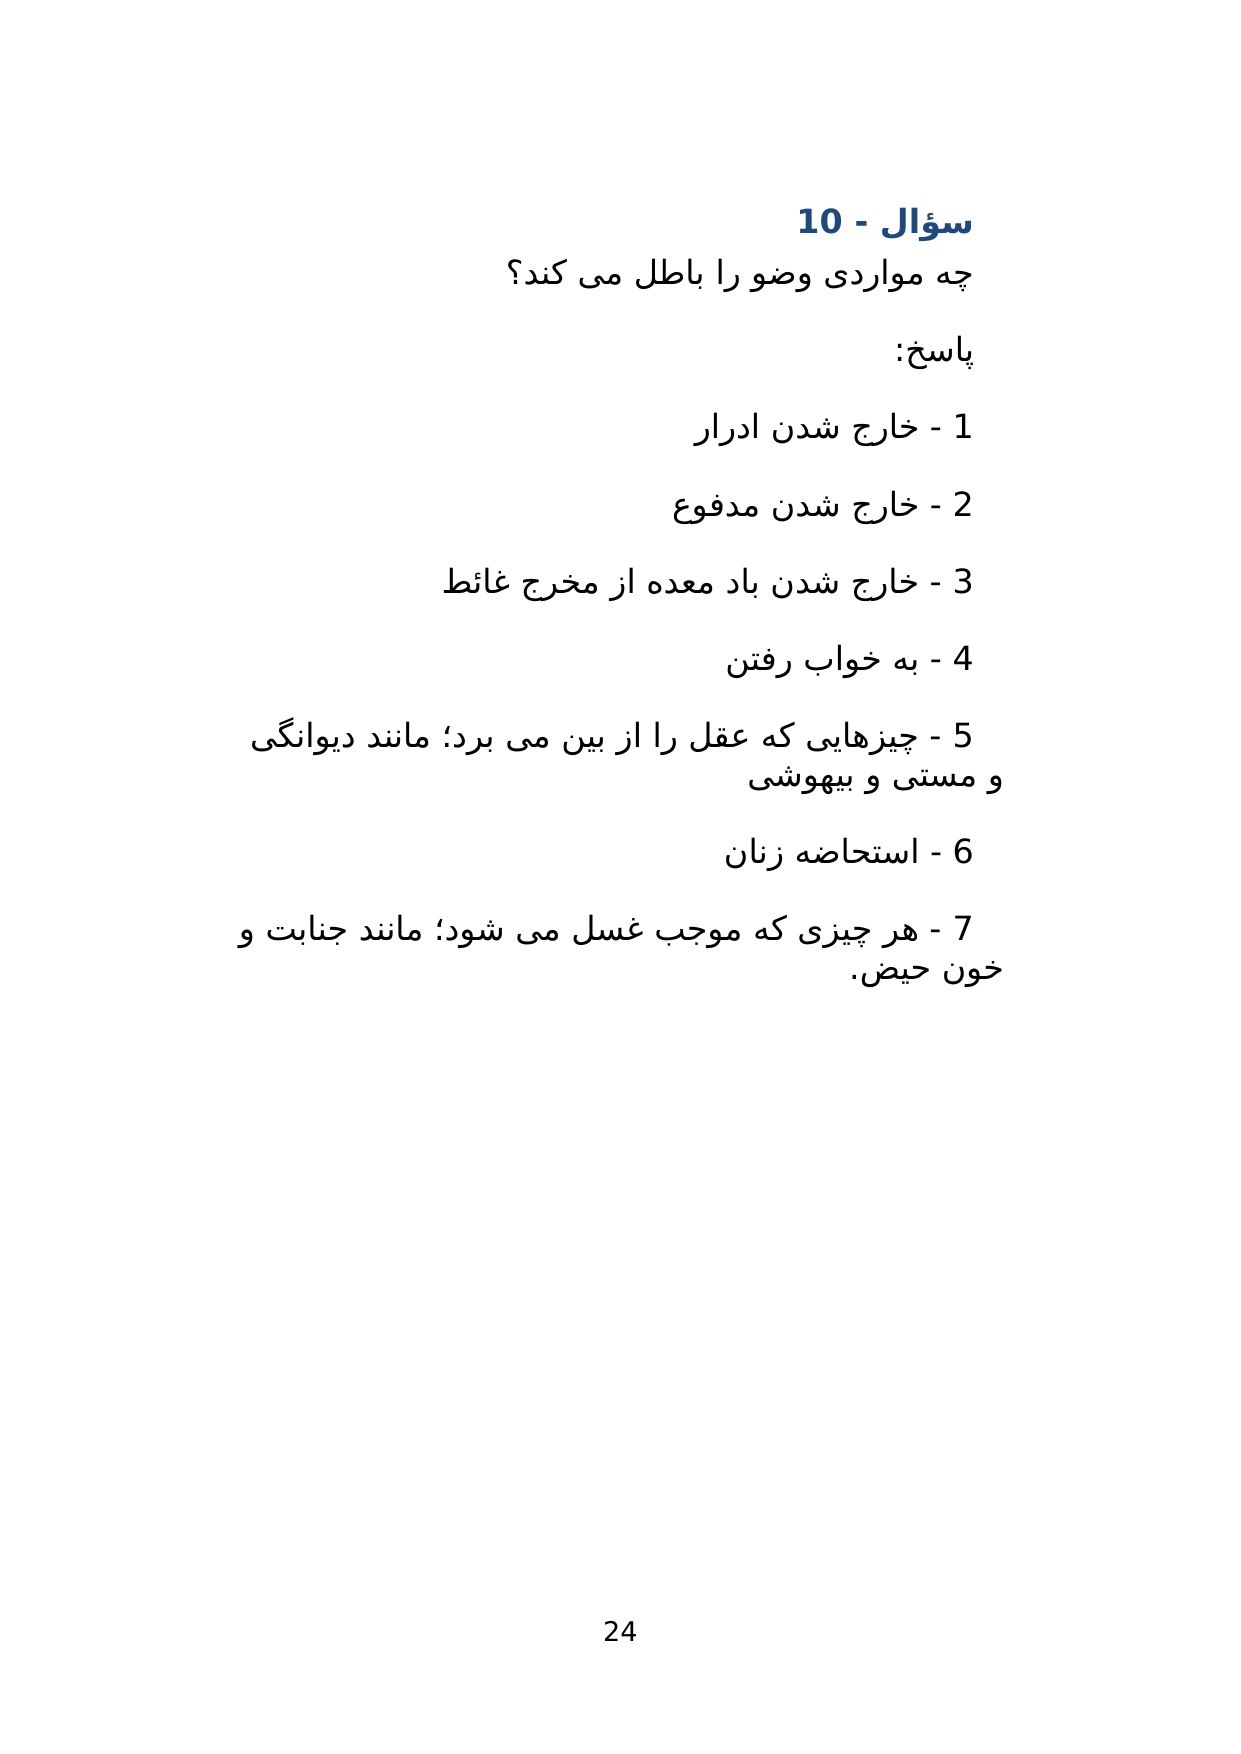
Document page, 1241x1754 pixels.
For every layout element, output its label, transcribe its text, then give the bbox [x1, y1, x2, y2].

text 3 - خارج شدن باد معده از مخرج غائط [236, 562, 1004, 601]
text پاسخ: [236, 331, 1004, 369]
text 4 - به خواب رفتن [236, 639, 1004, 678]
text 7 - هر چیزی که موجب غسل می شود؛ مانند جنابت و خون حیض. [236, 910, 1004, 988]
text 5 - چیزهایی که عقل را از بین می برد؛ مانند دیوانگی و مستی و بیهوشی [236, 717, 1004, 794]
subtitle سؤال - 10 [236, 202, 1004, 241]
text چه مواردی وضو را باطل می کند؟ [236, 253, 1004, 292]
text 6 - استحاضه زنان [236, 833, 1004, 872]
text 2 - خارج شدن مدفوع [236, 485, 1004, 524]
text 1 - خارج شدن ادرار [236, 408, 1004, 447]
